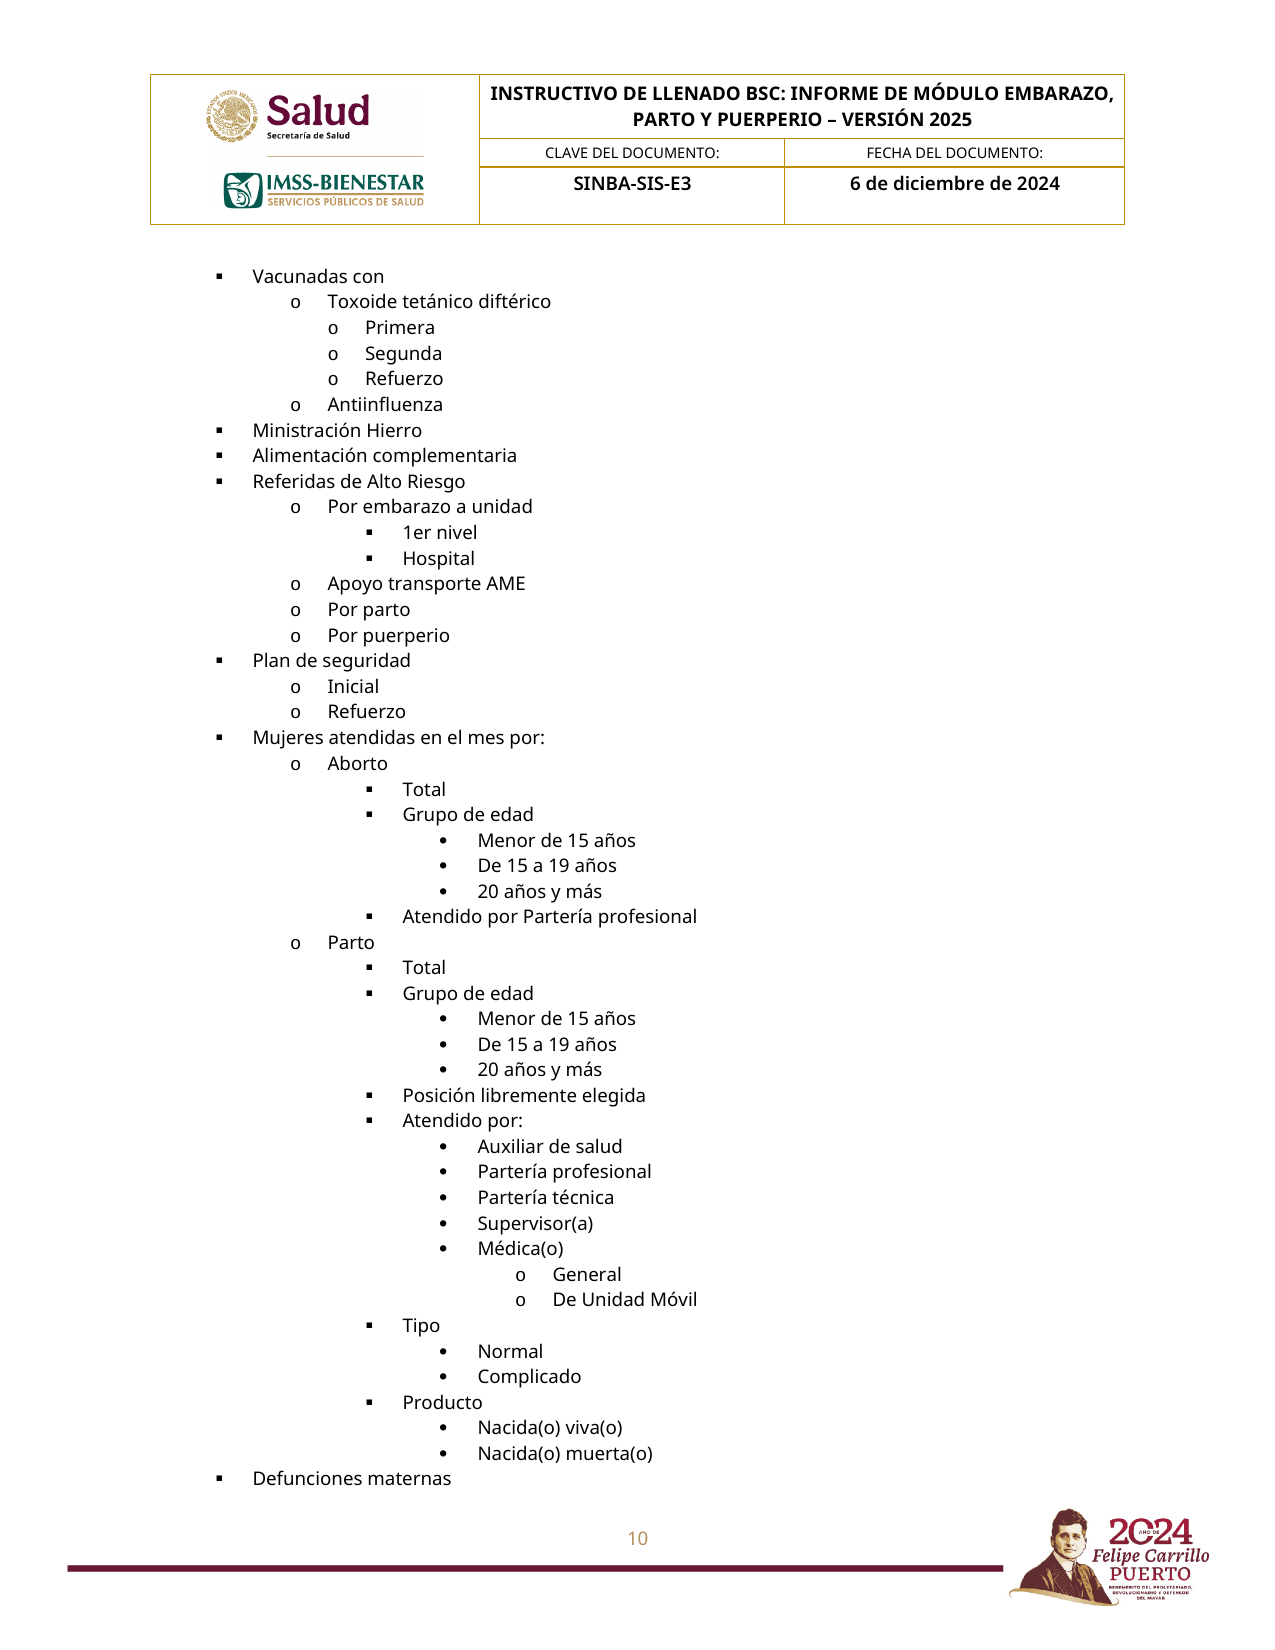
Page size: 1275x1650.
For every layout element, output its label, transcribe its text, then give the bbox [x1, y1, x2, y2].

list Supervisor(a) [440, 1210, 1098, 1235]
list Producto [365, 1389, 1098, 1414]
list Ministración Hierro [215, 417, 1098, 443]
list Aborto [290, 750, 1098, 776]
list Nacida(o) viva(o) [440, 1414, 1098, 1440]
list Segunda [327, 340, 1098, 366]
list Por parto [290, 596, 1098, 622]
list Atendido por: [365, 1108, 1098, 1133]
list Partería técnica [440, 1184, 1098, 1210]
list Antiinfluenza [290, 391, 1098, 417]
list Auxiliar de salud [440, 1133, 1098, 1159]
list 20 años y más [440, 878, 1098, 903]
list Normal [440, 1338, 1098, 1363]
list Mujeres atendidas en el mes por: [215, 724, 1098, 750]
list Plan de seguridad [215, 648, 1098, 673]
list Por puerperio [290, 622, 1098, 648]
list Vacunadas con [215, 263, 1098, 288]
list 20 años y más [440, 1057, 1098, 1082]
list Defunciones maternas [215, 1466, 1098, 1491]
list Alimentación complementaria [215, 443, 1098, 468]
list De 15 a 19 años [440, 852, 1098, 878]
list Atendido por Partería profesional [365, 903, 1098, 929]
list De Unidad Móvil [515, 1287, 1098, 1312]
list De 15 a 19 años [440, 1031, 1098, 1057]
list Grupo de edad [365, 801, 1098, 827]
list Apoyo transporte AME [290, 570, 1098, 596]
picture [0, 1497, 1275, 1650]
list Tipo [365, 1312, 1098, 1338]
list Toxoide tetánico diftérico [290, 288, 1098, 314]
list Total [365, 955, 1098, 980]
list Complicado [440, 1363, 1098, 1389]
list Por embarazo a unidad [290, 494, 1098, 519]
list Médica(o) [440, 1235, 1098, 1261]
list Grupo de edad [365, 980, 1098, 1006]
list Menor de 15 años [440, 1006, 1098, 1031]
list 1er nivel [365, 519, 1098, 545]
list General [515, 1261, 1098, 1287]
list Inicial [290, 673, 1098, 699]
list Partería profesional [440, 1159, 1098, 1184]
list Parto [290, 929, 1098, 955]
list Hospital [365, 545, 1098, 570]
list Referidas de Alto Riesgo [215, 468, 1098, 494]
list Posición libremente elegida [365, 1082, 1098, 1108]
list Menor de 15 años [440, 827, 1098, 852]
list Total [365, 776, 1098, 801]
list Primera [327, 314, 1098, 340]
list Refuerzo [327, 366, 1098, 391]
list Refuerzo [290, 699, 1098, 724]
list Nacida(o) muerta(o) [440, 1440, 1098, 1466]
picture [206, 90, 424, 209]
